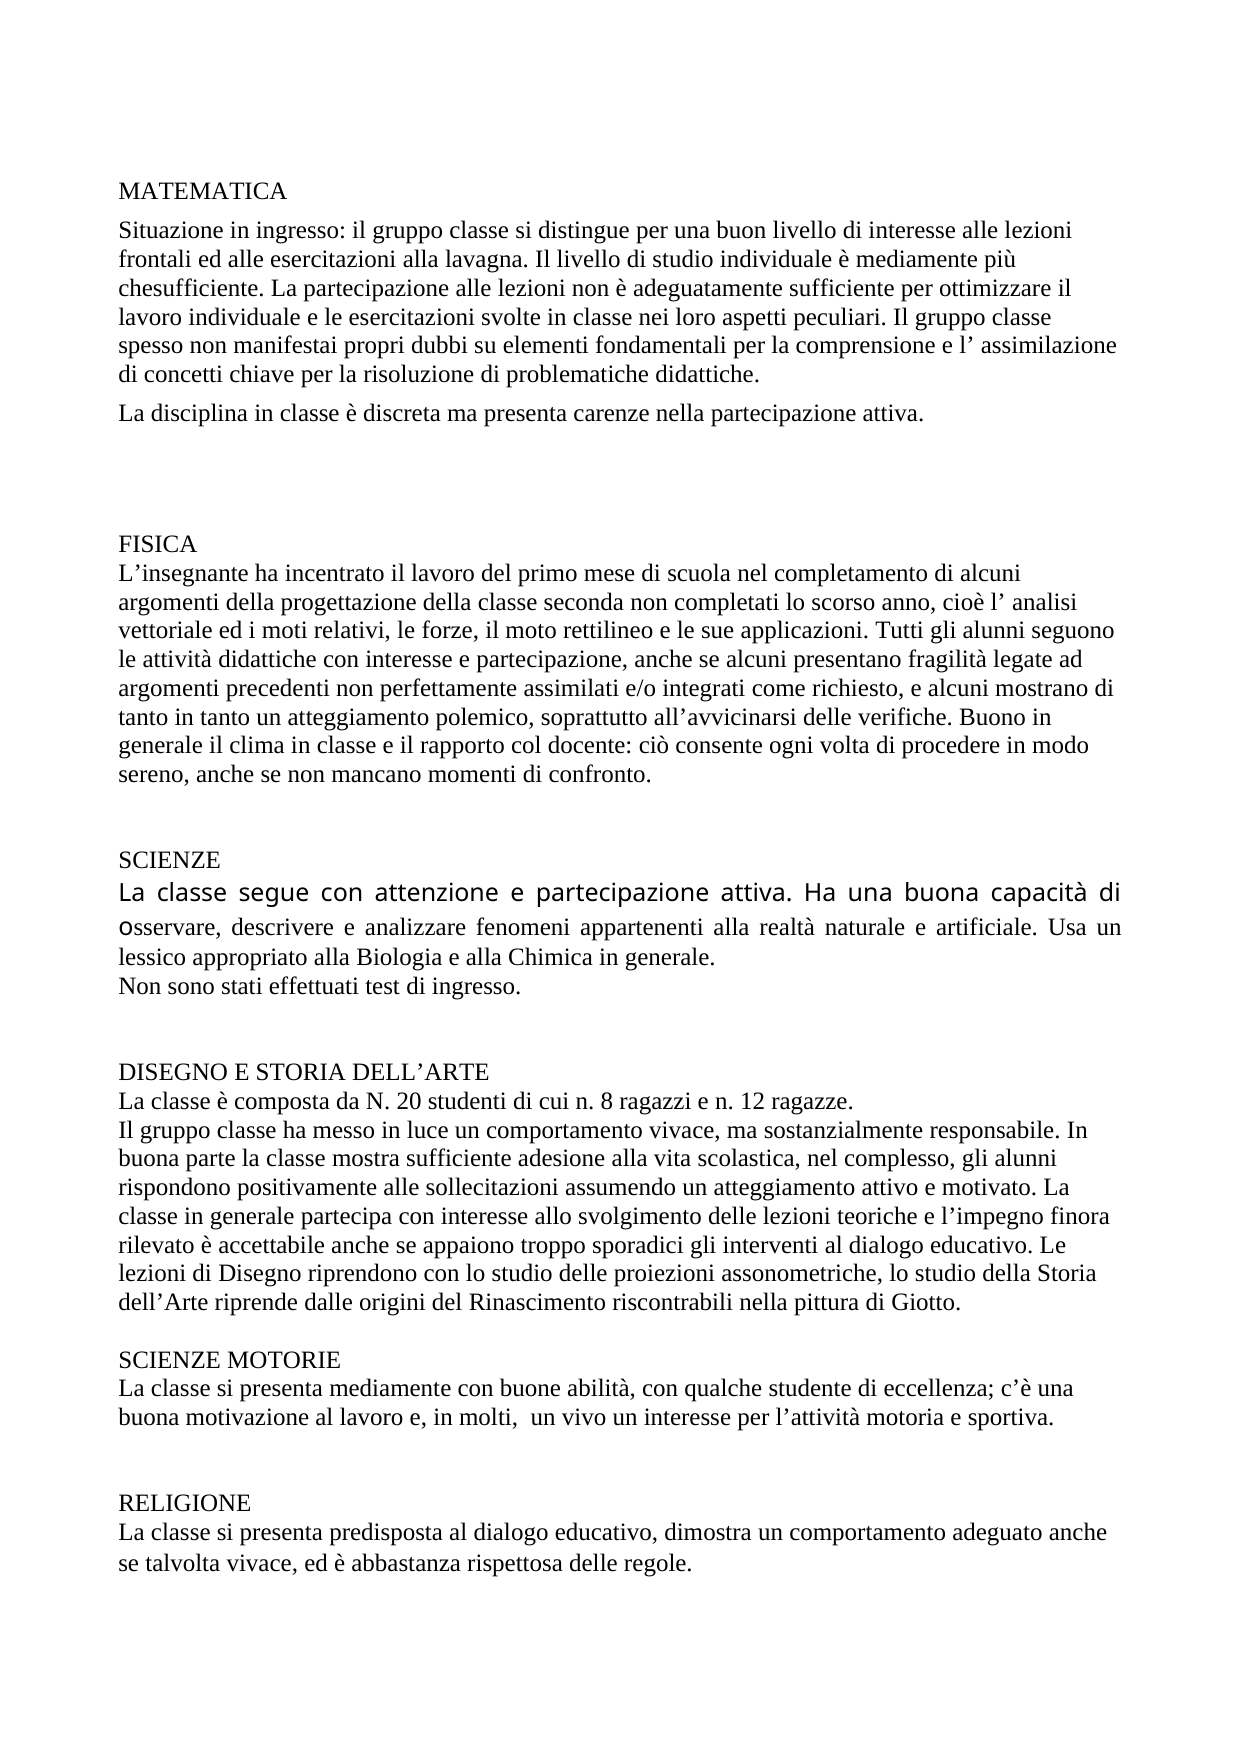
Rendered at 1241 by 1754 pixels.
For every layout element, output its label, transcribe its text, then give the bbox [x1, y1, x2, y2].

text FISICA [118, 529, 1122, 558]
text SCIENZE MOTORIE [118, 1345, 1122, 1373]
text La classe si presenta mediamente con buone abilità, con qualche studente di eccellenza; c’è una buona motivazione al lavoro e, in molti, un vivo un interesse per l’attività motoria e sportiva. [118, 1373, 1122, 1431]
text La classe è composta da N. 20 studenti di cui n. 8 ragazzi e n. 12 ragazze. [118, 1086, 1122, 1115]
text La disciplina in classe è discreta ma presenta carenze nella partecipazione attiva. [118, 398, 1122, 427]
text Situazione in ingresso: il gruppo classe si distingue per una buon livello di interesse alle lezioni frontali ed alle esercitazioni alla lavagna. Il livello di studio individuale è mediamente più chesufficiente. La partecipazione alle lezioni non è adeguatamente sufficiente per ottimizzare il lavoro individuale e le esercitazioni svolte in classe nei loro aspetti peculiari. Il gruppo classe spesso non manifestai propri dubbi su elementi fondamentali per la comprensione e l’ assimilazione di concetti chiave per la risoluzione di problematiche didattiche. [118, 216, 1122, 388]
text La classe segue con attenzione e partecipazione attiva. Ha una buona capacità di osservare, descrivere e analizzare fenomeni appartenenti alla realtà naturale e artificiale. Usa un lessico appropriato alla Biologia e alla Chimica in generale. [118, 874, 1122, 971]
text Il gruppo classe ha messo in luce un comportamento vivace, ma sostanzialmente responsabile. In buona parte la classe mostra sufficiente adesione alla vita scolastica, nel complesso, gli alunni rispondono positivamente alle sollecitazioni assumendo un atteggiamento attivo e motivato. La classe in generale partecipa con interesse allo svolgimento delle lezioni teoriche e l’impegno finora rilevato è accettabile anche se appaiono troppo sporadici gli interventi al dialogo educativo. Le lezioni di Disegno riprendono con lo studio delle proiezioni assonometriche, lo studio della Storia dell’Arte riprende dalle origini del Rinascimento riscontrabili nella pittura di Giotto. [118, 1115, 1122, 1316]
text Non sono stati effettuati test di ingresso. [118, 971, 1122, 1000]
text RELIGIONE [118, 1488, 1122, 1517]
text DISEGNO E STORIA DELL’ARTE [118, 1057, 1122, 1086]
text La classe si presenta predisposta al dialogo educativo, dimostra un comportamento adeguato anche se talvolta vivace, ed è abbastanza rispettosa delle regole. [118, 1517, 1122, 1577]
text SCIENZE [118, 845, 1122, 874]
text L’insegnante ha incentrato il lavoro del primo mese di scuola nel completamento di alcuni argomenti della progettazione della classe seconda non completati lo scorso anno, cioè l’ analisi vettoriale ed i moti relativi, le forze, il moto rettilineo e le sue applicazioni. Tutti gli alunni seguono le attività didattiche con interesse e partecipazione, anche se alcuni presentano fragilità legate ad argomenti precedenti non perfettamente assimilati e/o integrati come richiesto, e alcuni mostrano di tanto in tanto un atteggiamento polemico, soprattutto all’avvicinarsi delle verifiche. Buono in generale il clima in classe e il rapporto col docente: ciò consente ogni volta di procedere in modo sereno, anche se non mancano momenti di confronto. [118, 558, 1122, 788]
text MATEMATICA [118, 176, 1122, 205]
